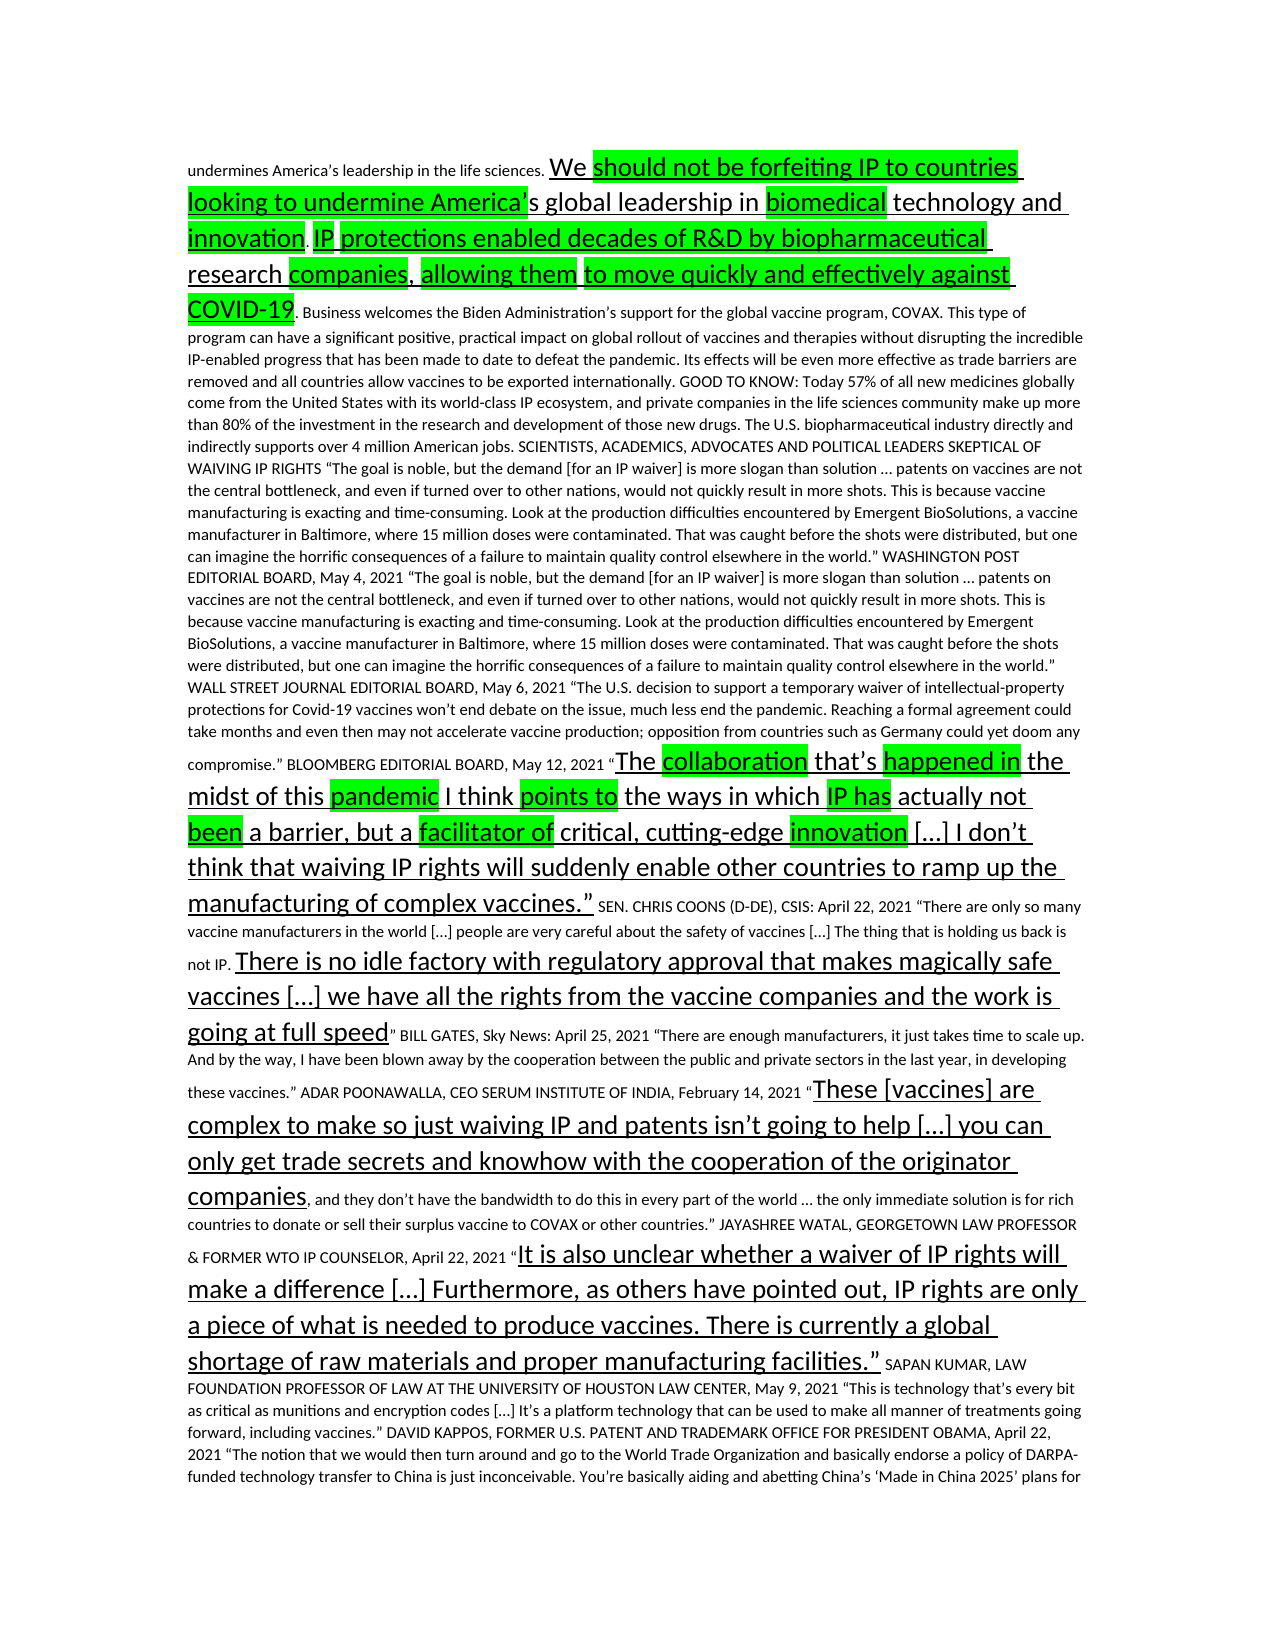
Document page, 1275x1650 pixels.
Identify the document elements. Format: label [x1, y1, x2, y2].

text [187, 150, 1087, 1486]
